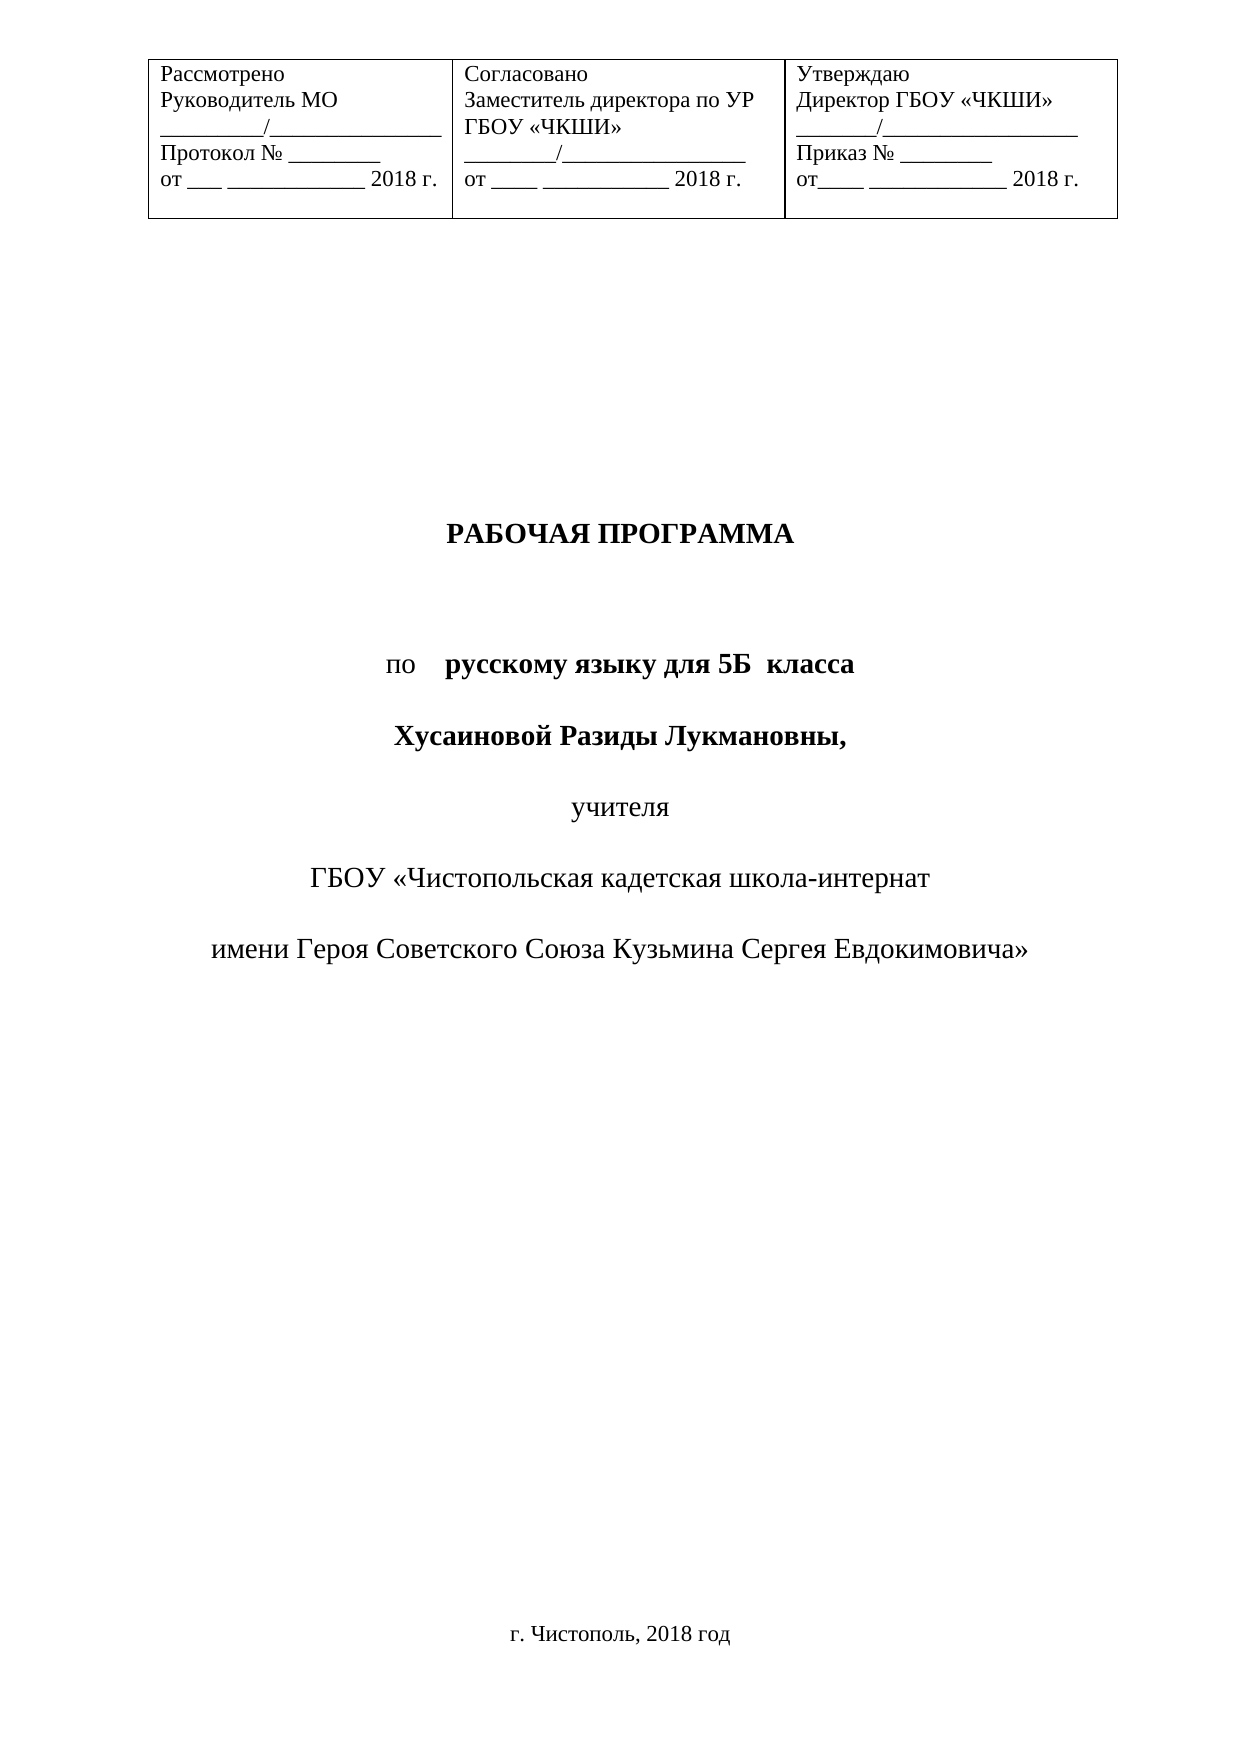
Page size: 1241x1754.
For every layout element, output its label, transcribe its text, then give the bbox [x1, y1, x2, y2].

table_header Рассмотрено Руководитель МО _________/_______________ Протокол № ________ от ___ ____________ 2018 г. [149, 60, 452, 218]
text Хусаиновой Разиды Лукмановны, [75, 718, 1165, 751]
text имени Героя Советского Союза Кузьмина Сергея Евдокимовича» [75, 931, 1165, 965]
text г. Чистополь, 2018 год [75, 1620, 1165, 1646]
text по русскому языку для 5Б класса [75, 647, 1165, 680]
table_header Согласовано Заместитель директора по УР ГБОУ «ЧКШИ» ________/________________ от ____ ___________ 2018 г. [453, 60, 784, 218]
text ГБОУ «Чистопольская кадетская школа-интернат [75, 860, 1165, 894]
text РАБОЧАЯ ПРОГРАММА [75, 516, 1165, 550]
table_header Утверждаю Директор ГБОУ «ЧКШИ» _______/_________________ Приказ № ________ от____ ____________ 2018 г. [786, 60, 1117, 218]
text учителя [75, 789, 1165, 822]
